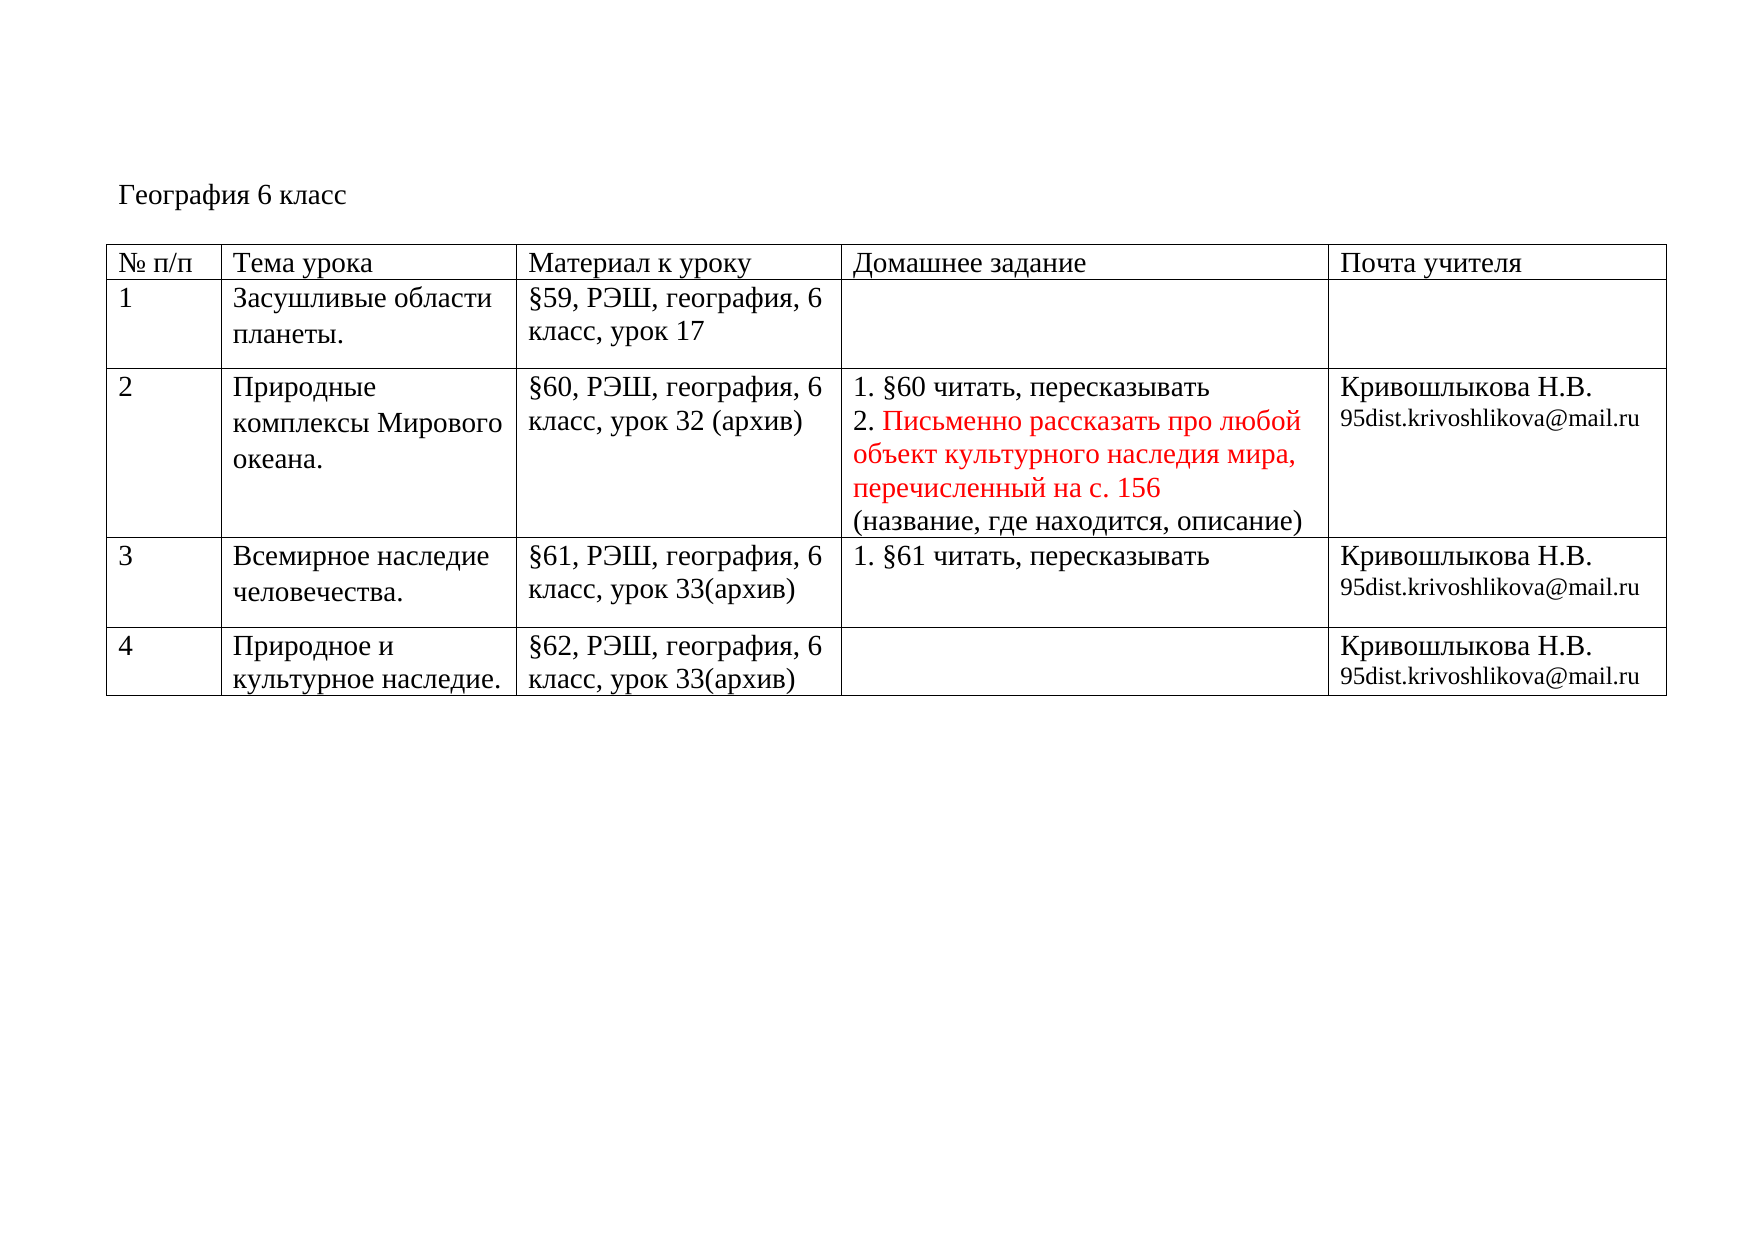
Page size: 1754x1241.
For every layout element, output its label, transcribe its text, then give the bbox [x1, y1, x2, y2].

table_cell Кривошлыкова Н.В. 95dist.krivoshlikova@mail.ru [1329, 628, 1666, 695]
table_cell [842, 280, 1328, 368]
table_cell [842, 628, 1328, 695]
table_cell 1. §60 читать, пересказывать 2. Письменно рассказать про любой объект культурного наследия мира, перечисленный на с. 156 (название, где находится, описание) [842, 369, 1328, 537]
table_cell 3 [107, 538, 221, 627]
table_cell Кривошлыкова Н.В. 95dist.krivoshlikova@mail.ru [1329, 538, 1666, 627]
table_cell Природные комплексы Мирового океана. [222, 369, 516, 537]
table_cell Всемирное наследие человечества. [222, 538, 516, 627]
table_cell §59, РЭШ, география, 6 класс, урок 17 [517, 280, 841, 368]
table_cell 4 [107, 628, 221, 695]
table_header № п/п [107, 245, 221, 279]
table_cell Засушливые области планеты. [222, 280, 516, 368]
table_cell 1 [107, 280, 221, 368]
table_cell §60, РЭШ, география, 6 класс, урок 32 (архив) [517, 369, 841, 537]
table_cell 1. §61 читать, пересказывать [842, 538, 1328, 627]
text География 6 класс [118, 177, 1636, 211]
table_cell Кривошлыкова Н.В. 95dist.krivoshlikova@mail.ru [1329, 369, 1666, 537]
table_cell 2 [107, 369, 221, 537]
table_cell §61, РЭШ, география, 6 класс, урок 33(архив) [517, 538, 841, 627]
table_cell §62, РЭШ, география, 6 класс, урок 33(архив) [517, 628, 841, 695]
table_cell Природное и культурное наследие. [222, 628, 516, 695]
table_cell [1329, 280, 1666, 368]
table_header Тема урока [222, 245, 516, 279]
table_header Материал к уроку [517, 245, 841, 279]
table_header Почта учителя [1329, 245, 1666, 279]
table_header Домашнее задание [842, 245, 1328, 279]
